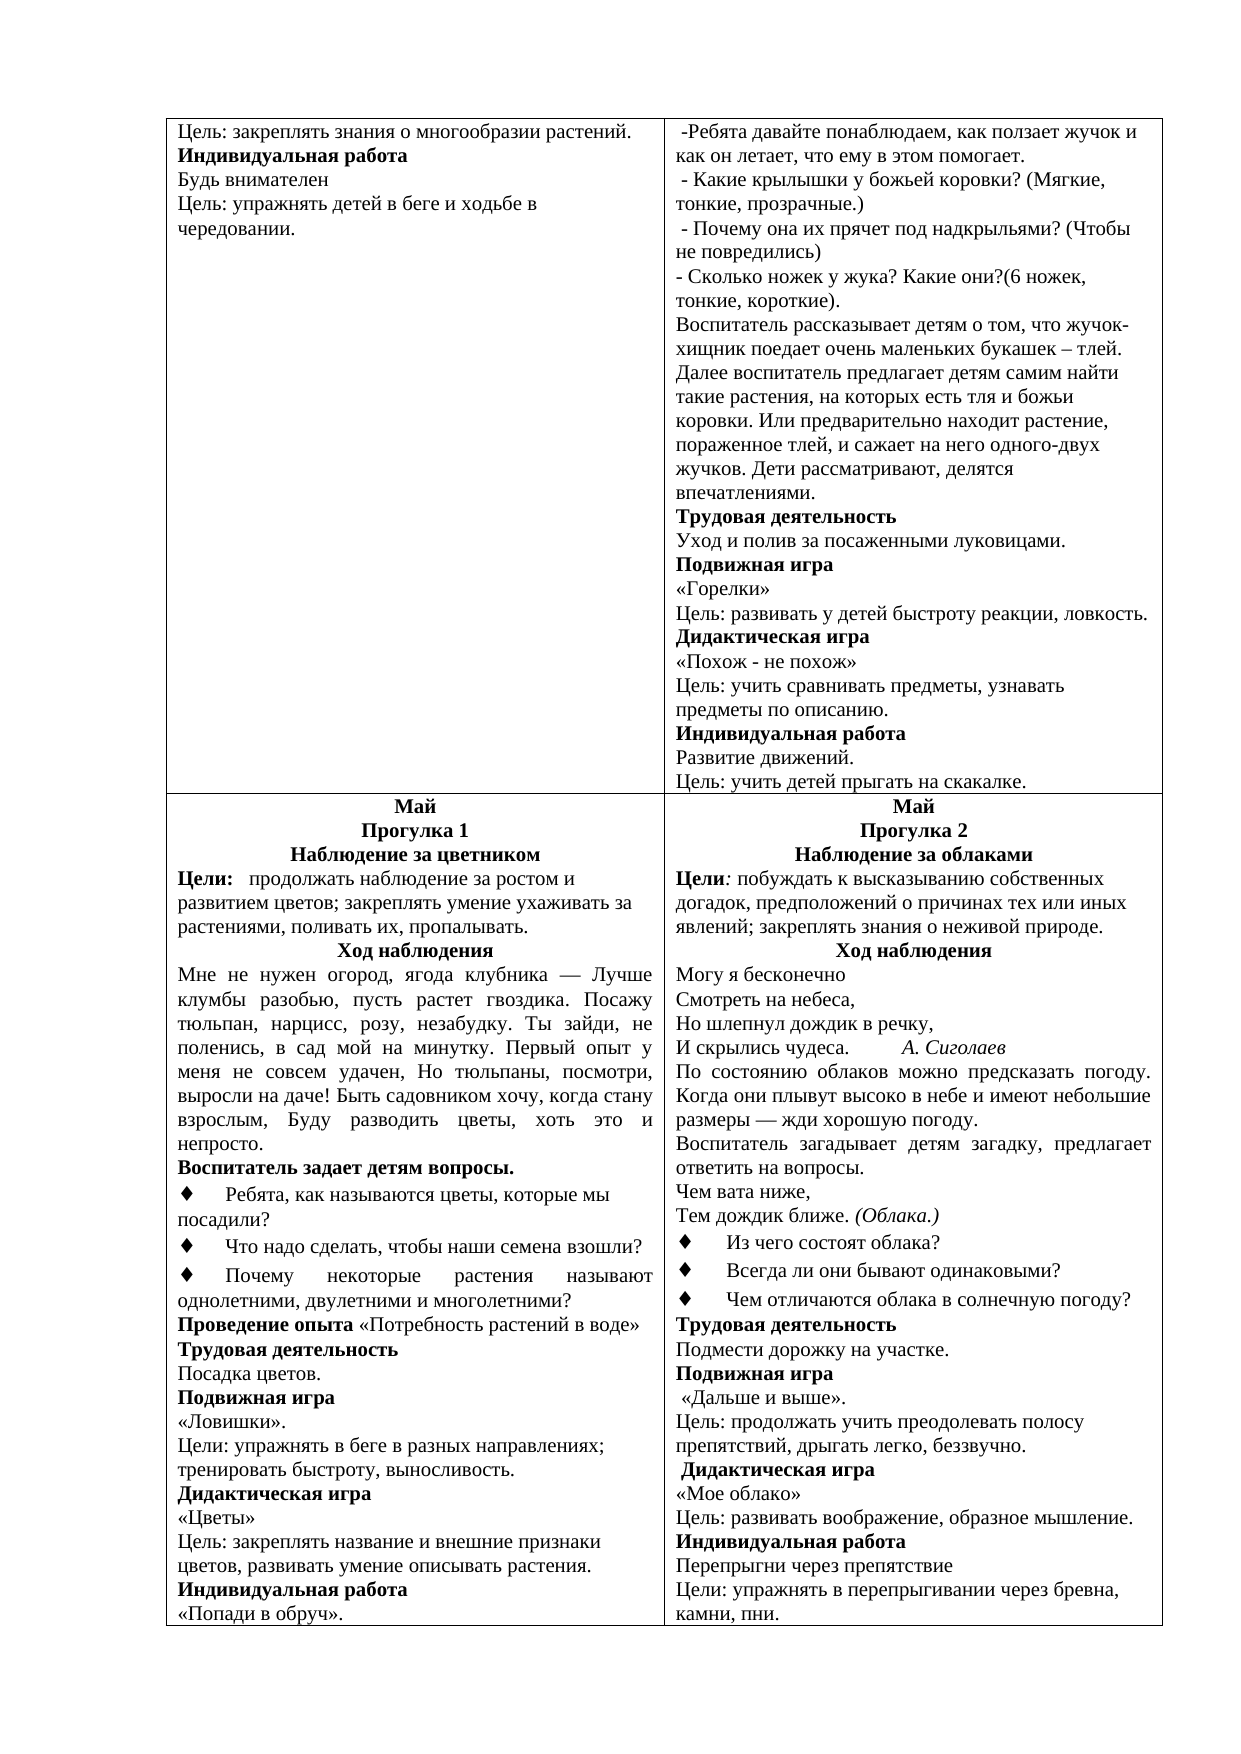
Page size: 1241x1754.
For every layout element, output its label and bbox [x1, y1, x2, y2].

table_cell [167, 119, 664, 793]
table_cell [665, 794, 1162, 1625]
table_cell [167, 794, 664, 1625]
table_cell [665, 119, 1162, 793]
